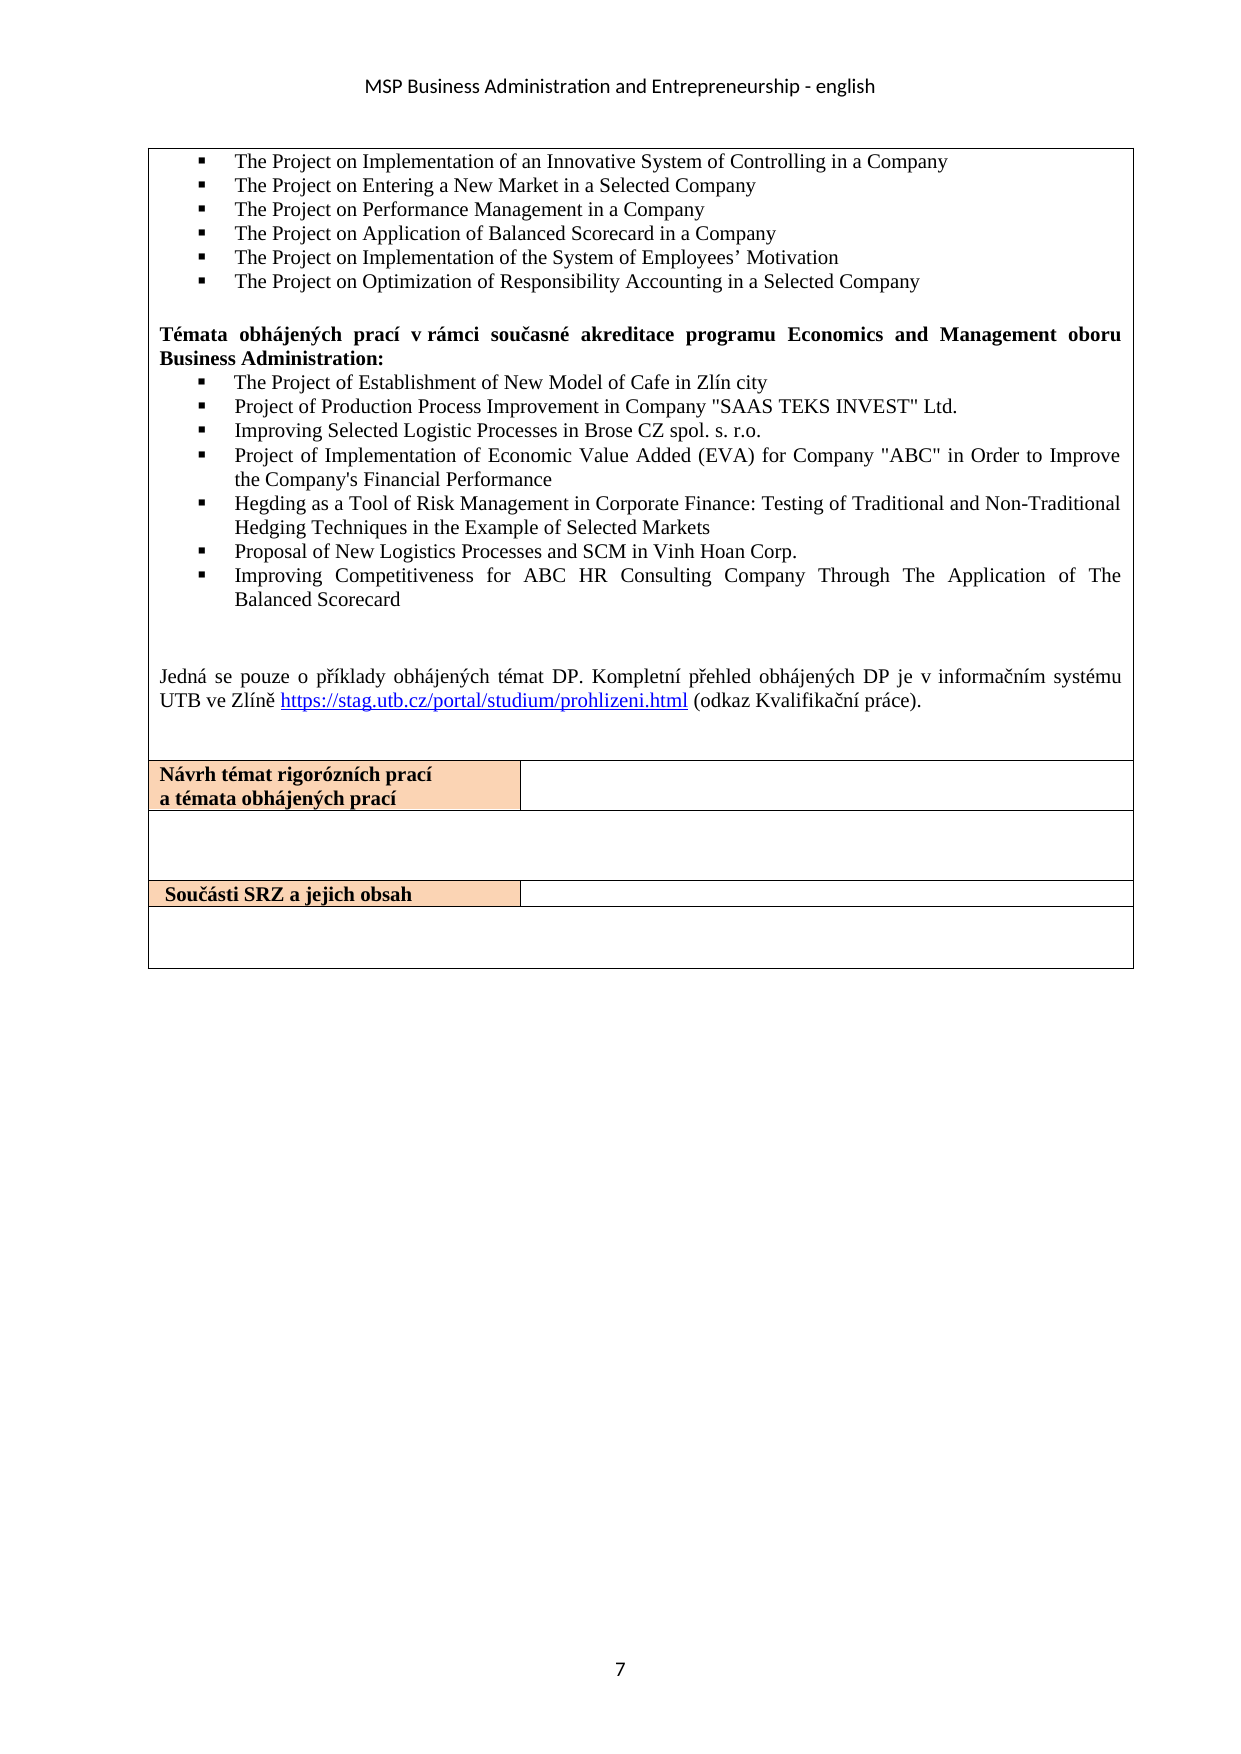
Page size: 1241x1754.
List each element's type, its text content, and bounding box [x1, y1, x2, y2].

table_cell [521, 881, 1133, 906]
table_cell Návrh témat rigorózních prací a témata obhájených prací [149, 761, 520, 809]
table_cell [149, 811, 1133, 880]
table_cell [149, 907, 1133, 967]
table_cell Součásti SRZ a jejich obsah [149, 881, 520, 906]
table_cell [521, 761, 1133, 809]
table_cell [149, 149, 1133, 760]
